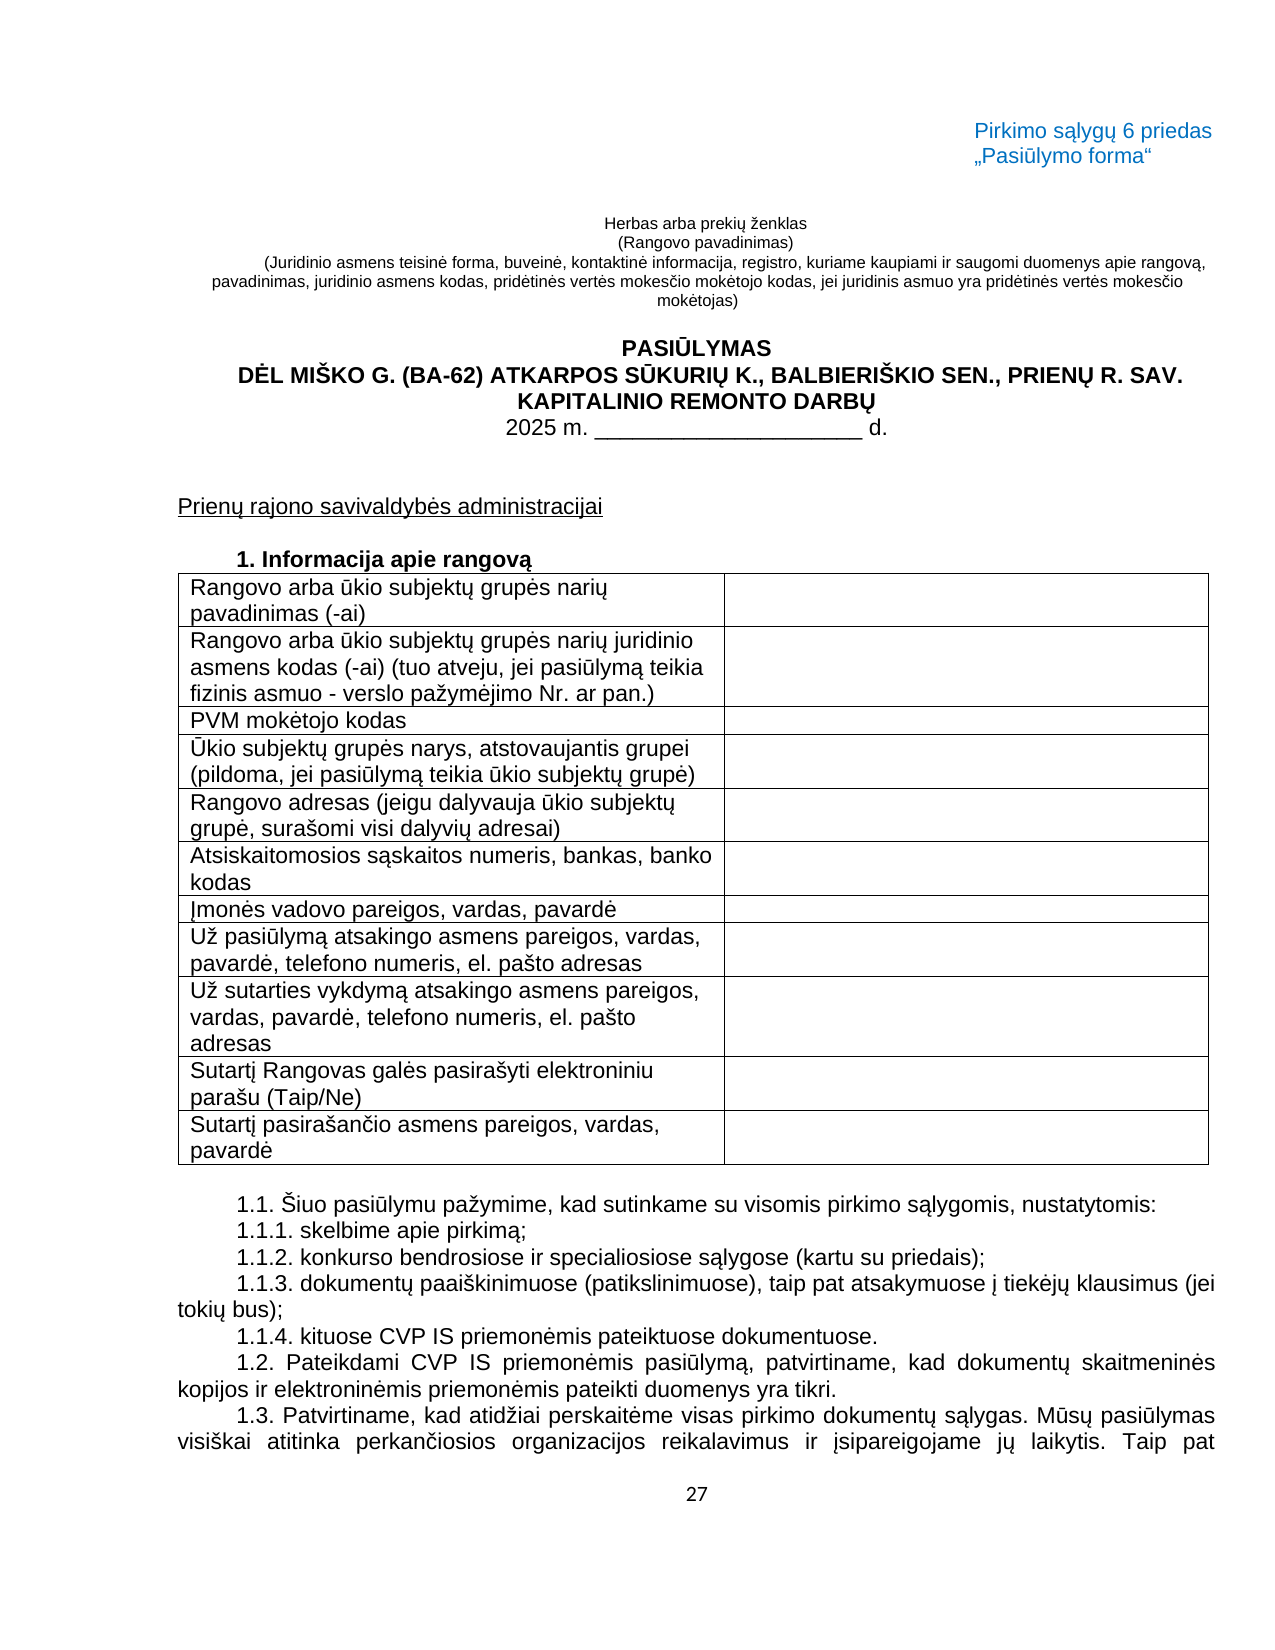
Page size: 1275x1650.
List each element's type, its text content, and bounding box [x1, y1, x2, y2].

text PASIŪLYMAS [177, 335, 1216, 362]
table_cell [725, 789, 1208, 841]
table_cell Atsiskaitomosios sąskaitos numeris, bankas, banko kodas [179, 842, 724, 895]
text 1.2. Pateikdami CVP IS priemonėmis pasiūlymą, patvirtiname, kad dokumentų skaitmeninės kopijos ir elektroninėmis priemonėmis pateikti duomenys yra tikri. [177, 1349, 1216, 1402]
table_cell PVM mokėtojo kodas [179, 707, 724, 734]
table_cell Už pasiūlymą atsakingo asmens pareigos, vardas, pavardė, telefono numeris, el. pašto adresas [179, 923, 724, 976]
text 1.1.2. konkurso bendrosiose ir specialiosiose sąlygose (kartu su priedais); [177, 1244, 1216, 1270]
text 1. Informacija apie rangovą [177, 546, 1216, 572]
table_cell [725, 707, 1208, 734]
subtitle Pirkimo sąlygų 6 priedas „Pasiūlymo forma“ [974, 118, 1216, 168]
table_cell Rangovo arba ūkio subjektų grupės narių juridinio asmens kodas (-ai) (tuo atveju, jei pasiūlymą teikia fizinis asmuo - verslo pažymėjimo Nr. ar pan.) [179, 627, 724, 706]
text 1.1.1. skelbime apie pirkimą; [177, 1217, 1216, 1244]
table_cell Už sutarties vykdymą atsakingo asmens pareigos, vardas, pavardė, telefono numeris, el. pašto adresas [179, 977, 724, 1056]
text 1.1.3. dokumentų paaiškinimuose (patikslinimuose), taip pat atsakymuose į tiekėjų klausimus (jei tokių bus); [177, 1270, 1216, 1323]
table_cell Ūkio subjektų grupės narys, atstovaujantis grupei (pildoma, jei pasiūlymą teikia ūkio subjektų grupė) [179, 735, 724, 787]
text 2025 m. _____________________ d. [177, 414, 1216, 441]
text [177, 1402, 1216, 1454]
text Herbas arba prekių ženklas [177, 214, 1234, 233]
text 1.1.4. kituose CVP IS priemonėmis pateiktuose dokumentuose. [177, 1323, 1216, 1349]
table_cell Sutartį pasirašančio asmens pareigos, vardas, pavardė [179, 1111, 724, 1164]
table_cell [725, 896, 1208, 922]
table_cell [725, 923, 1208, 976]
table_cell Įmonės vadovo pareigos, vardas, pavardė [179, 896, 724, 922]
table_cell Sutartį Rangovas galės pasirašyti elektroniniu parašu (Taip/Ne) [179, 1057, 724, 1110]
text 1.1. Šiuo pasiūlymu pažymime, kad sutinkame su visomis pirkimo sąlygomis, nustatytomis: [177, 1191, 1216, 1217]
table_cell [725, 627, 1208, 706]
table_header Rangovo arba ūkio subjektų grupės narių pavadinimas (-ai) [179, 574, 724, 626]
table_header [725, 574, 1208, 626]
table_cell [725, 1111, 1208, 1164]
text (Juridinio asmens teisinė forma, buveinė, kontaktinė informacija, registro, kuriame kaupiami ir saugomi duomenys apie rangovą, pavadinimas, juridinio asmens kodas, pridėtinės vertės mokesčio mokėtojo kodas, jei juridinis asmuo yra pridėtinės vertės mokesčio mokėtojas) [177, 252, 1218, 310]
table_cell [725, 1057, 1208, 1110]
table_cell Rangovo adresas (jeigu dalyvauja ūkio subjektų grupė, surašomi visi dalyvių adresai) [179, 789, 724, 841]
table_cell [725, 735, 1208, 787]
text DĖL MIŠKO G. (BA-62) ATKARPOS SŪKURIŲ K., BALBIERIŠKIO SEN., PRIENŲ R. SAV. KAPITALINIO REMONTO DARBŲ [177, 362, 1216, 414]
text Prienų rajono savivaldybės administracijai [177, 493, 1216, 520]
text (Rangovo pavadinimas) [177, 233, 1234, 252]
table_cell [725, 977, 1208, 1056]
table_cell [725, 842, 1208, 895]
